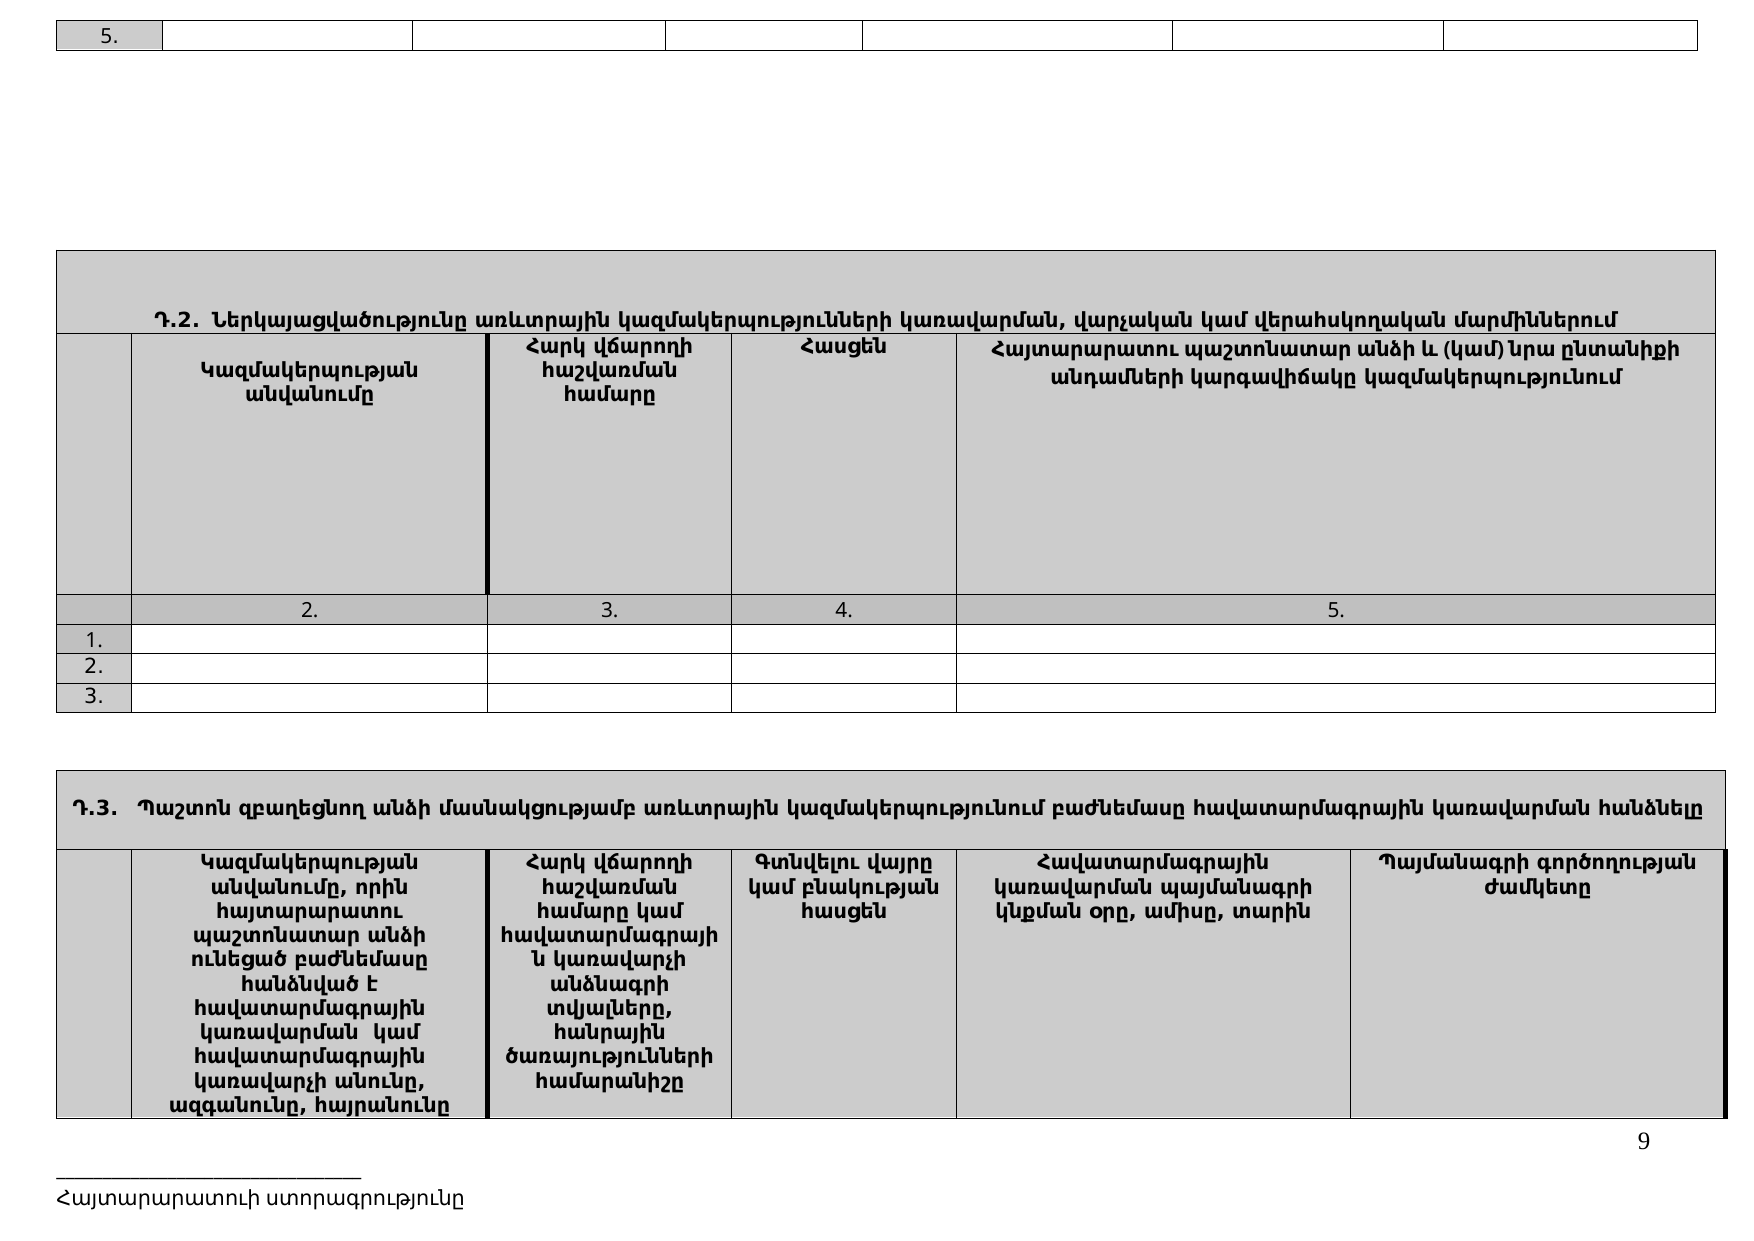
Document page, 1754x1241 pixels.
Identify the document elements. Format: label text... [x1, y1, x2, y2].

table_cell [413, 21, 665, 49]
table_cell [732, 684, 956, 712]
table_header Դ.3. Պաշտոն զբաղեցնող անձի մասնակցությամբ առևտրային կազմակերպությունում բաժնեմասը հավատարմագրային կառավարման հանձնելը [57, 771, 1725, 849]
table_cell 2. [57, 654, 131, 683]
table_cell 3. [488, 595, 731, 624]
table_cell [1173, 21, 1443, 49]
table_cell [1444, 21, 1697, 49]
table_cell Կազմակերպության անվանումը [132, 334, 485, 594]
table_cell [957, 684, 1715, 712]
table_cell 4. [732, 595, 956, 624]
table_cell [732, 654, 956, 683]
table_cell 2. [132, 595, 487, 624]
table_cell [57, 850, 131, 1117]
table_cell [957, 654, 1715, 683]
table_cell [488, 684, 731, 712]
table_cell Գտնվելու վայրը կամ բնակության հասցեն [732, 850, 956, 1117]
table_cell [132, 625, 487, 653]
table_cell Հայտարարատու պաշտոնատար անձի և (կամ) նրա ընտանիքի անդամների կարգավիճակը կազմակերպությունում [957, 334, 1715, 594]
table_header Դ.2. Ներկայացվածությունը առևտրային կազմակերպությունների կառավարման, վարչական կամ վերահսկողական մարմիններում [57, 251, 1715, 333]
table_cell [132, 684, 487, 712]
table_cell [488, 654, 731, 683]
table_cell [666, 21, 862, 49]
table_cell 5. [57, 21, 162, 49]
table_cell [57, 334, 131, 594]
table_cell [132, 654, 487, 683]
table_cell [488, 625, 731, 653]
table_cell [863, 21, 1172, 49]
table_cell [57, 595, 131, 624]
table_cell [732, 625, 956, 653]
table_cell [957, 625, 1715, 653]
table_cell Հարկ վճարողի հաշվառման համարը [490, 334, 731, 594]
table_cell Կազմակերպության անվանումը, որին հայտարարատու պաշտոնատար անձի ունեցած բաժնեմասը հանձնված է հավատարմագրային կառավարման կամ հավատարմագրային կառավարչի անունը, ազգանունը, հայրանունը [132, 850, 485, 1117]
table_cell 5. [957, 595, 1715, 624]
table_cell Հասցեն [732, 334, 956, 594]
table_cell Պայմանագրի գործողության ժամկետը [1351, 850, 1723, 1117]
table_cell Հարկ վճարողի հաշվառման համարը կամ հավատարմագրային կառավարչի անձնագրի տվյալները, հանրային ծառայությունների համարանիշը [490, 850, 731, 1117]
table_cell 1. [57, 625, 131, 653]
table_cell 3. [57, 684, 131, 712]
table_cell [163, 21, 412, 49]
table_cell Հավատարմագրային կառավարման պայմանագրի կնքման օրը, ամիսը, տարին [957, 850, 1350, 1117]
